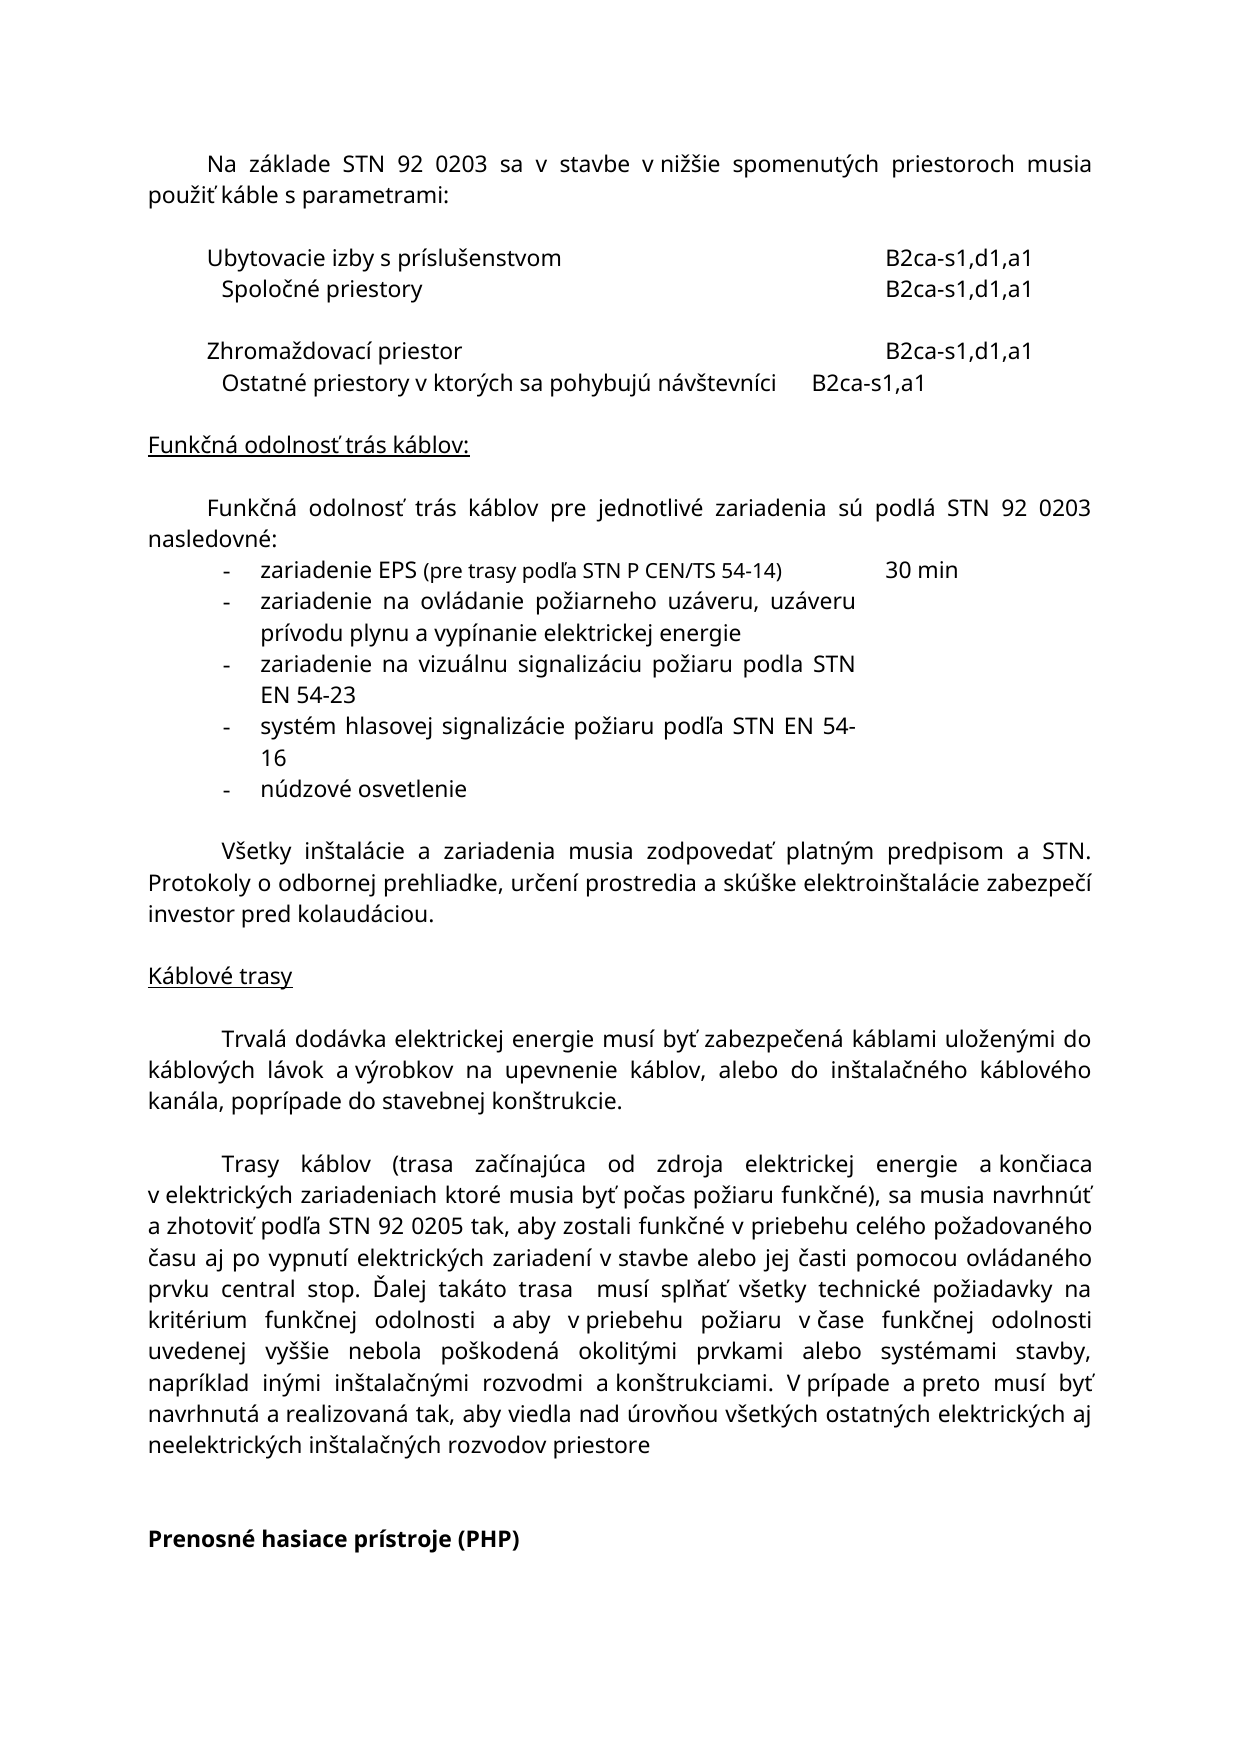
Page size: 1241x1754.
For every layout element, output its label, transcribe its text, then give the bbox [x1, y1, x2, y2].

list zariadenie na ovládanie požiarneho uzáveru, uzáveru prívodu plynu a vypínanie elektrickej energie 30 min [223, 585, 856, 648]
text Káblové trasy [148, 960, 1093, 991]
text Zhromaždovací priestor B2ca-s1,d1,a1 [148, 335, 1093, 366]
text Ubytovacie izby s príslušenstvom B2ca-s1,d1,a1 [148, 241, 1093, 273]
text Všetky inštalácie a zariadenia musia zodpovedať platným predpisom a STN. Protokoly o odbornej prehliadke, určení prostredia a skúške elektroinštalácie zabezpečí investor pred kolaudáciou. [148, 835, 1093, 929]
text Na základe STN 92 0203 sa v stavbe v nižšie spomenutých priestoroch musia použiť káble s parametrami: [148, 148, 1093, 210]
list zariadenie EPS (pre trasy podľa STN P CEN/TS 54-14) 30 min [223, 554, 1093, 585]
text Funkčná odolnosť trás káblov pre jednotlivé zariadenia sú podlá STN 92 0203 nasledovné: [148, 491, 1093, 554]
list núdzové osvetlenie 30 min [223, 773, 856, 804]
text Ostatné priestory v ktorých sa pohybujú návštevníci B2ca-s1,a1 [148, 366, 1093, 398]
subtitle Prenosné hasiace prístroje (PHP) [148, 1523, 1093, 1554]
text Trvalá dodávka elektrickej energie musí byť zabezpečená káblami uloženými do káblových lávok a výrobkov na upevnenie káblov, alebo do inštalačného káblového kanála, poprípade do stavebnej konštrukcie. [148, 1023, 1093, 1116]
text Spoločné priestory B2ca-s1,d1,a1 [148, 273, 1093, 304]
list zariadenie na vizuálnu signalizáciu požiaru podla STN EN 54-23 30 min [223, 648, 856, 710]
list systém hlasovej signalizácie požiaru podľa STN EN 54-16 30 min [223, 710, 856, 773]
text Funkčná odolnosť trás káblov: [148, 429, 1093, 460]
text Trasy káblov (trasa začínajúca od zdroja elektrickej energie a končiaca v elektrických zariadeniach ktoré musia byť počas požiaru funkčné), sa musia navrhnúť a zhotoviť podľa STN 92 0205 tak, aby zostali funkčné v priebehu celého požadovaného času aj po vypnutí elektrických zariadení v stavbe alebo jej časti pomocou ovládaného prvku central stop. Ďalej takáto trasa musí splňať všetky technické požiadavky na kritérium funkčnej odolnosti a aby v priebehu požiaru v čase funkčnej odolnosti uvedenej vyššie nebola poškodená okolitými prvkami alebo systémami stavby, napríklad inými inštalačnými rozvodmi a konštrukciami. V prípade a preto musí byť navrhnutá a realizovaná tak, aby viedla nad úrovňou všetkých ostatných elektrických aj neelektrických inštalačných rozvodov priestore [148, 1148, 1093, 1460]
